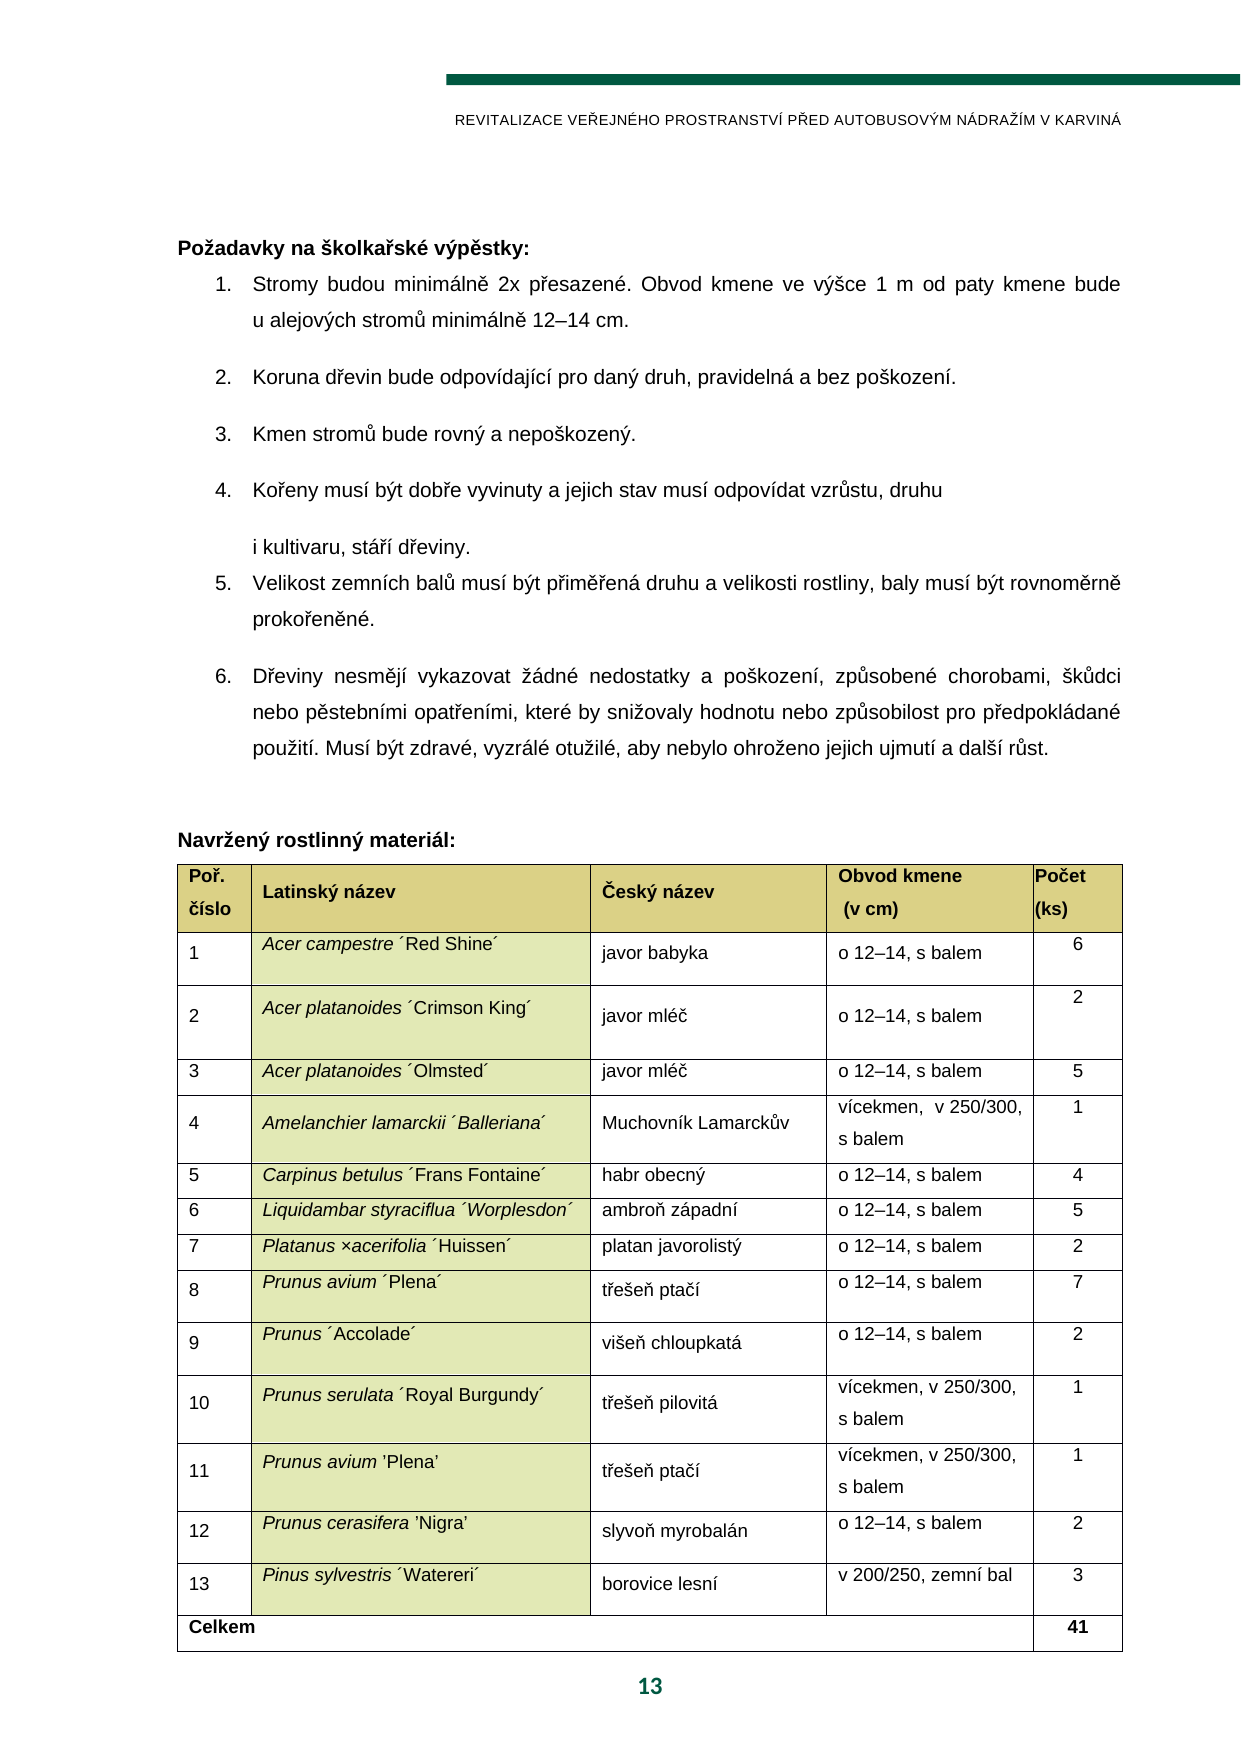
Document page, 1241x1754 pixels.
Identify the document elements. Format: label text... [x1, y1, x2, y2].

table_cell višeň chloupkatá [591, 1323, 826, 1374]
table_cell 5 [1034, 1060, 1122, 1094]
list Dřeviny nesmějí vykazovat žádné nedostatky a poškození, způsobené chorobami, škůdci nebo pěstebními opatřeními, které by snižovaly hodnotu nebo způsobilost pro předpokládané použití. Musí být zdravé, vyzrálé otužilé, aby nebylo ohroženo jejich ujmutí a další růst. [215, 663, 1122, 759]
table_cell 1 [1034, 1376, 1122, 1442]
table_cell třešeň ptačí [591, 1444, 826, 1511]
table_cell 5 [178, 1164, 251, 1198]
list Velikost zemních balů musí být přiměřená druhu a velikosti rostliny, baly musí být rovnoměrně prokořeněné. [215, 571, 1122, 631]
table_cell slyvoň myrobalán [591, 1512, 826, 1563]
table_cell 2 [1034, 986, 1122, 1059]
table_cell 1 [178, 933, 251, 984]
table_cell o 12–14, s balem [827, 986, 1033, 1059]
table_cell třešeň pilovitá [591, 1376, 826, 1442]
table_cell Prunus avium ’Plena’ [252, 1444, 590, 1511]
table_cell 1 [1034, 1444, 1122, 1511]
table_header Poř. číslo [178, 865, 251, 932]
table_cell Prunus avium ´Plena´ [252, 1271, 590, 1322]
table_cell Acer platanoides ´Olmsted´ [252, 1060, 590, 1094]
table_header Počet (ks) [1034, 865, 1122, 932]
list Kmen stromů bude rovný a nepoškozený. [215, 421, 1122, 445]
table_cell javor babyka [591, 933, 826, 984]
table_cell třešeň ptačí [591, 1271, 826, 1322]
table_cell Prunus ´Accolade´ [252, 1323, 590, 1374]
table_cell o 12–14, s balem [827, 1271, 1033, 1322]
table_cell Platanus ×acerifolia ´Huissen´ [252, 1235, 590, 1270]
table_cell borovice lesní [591, 1564, 826, 1615]
table_cell 7 [1034, 1271, 1122, 1322]
table_cell 4 [178, 1096, 251, 1162]
table_cell vícekmen, v 250/300, s balem [827, 1096, 1033, 1162]
table_cell platan javorolistý [591, 1235, 826, 1270]
table_cell v 200/250, zemní bal [827, 1564, 1033, 1615]
table_cell Prunus serulata ´Royal Burgundy´ [252, 1376, 590, 1442]
table_cell 2 [1034, 1235, 1122, 1270]
table_cell vícekmen, v 250/300, s balem [827, 1376, 1033, 1442]
table_cell o 12–14, s balem [827, 933, 1033, 984]
table_cell habr obecný [591, 1164, 826, 1198]
table_cell 3 [178, 1060, 251, 1094]
table_cell vícekmen, v 250/300, s balem [827, 1444, 1033, 1511]
table_cell 7 [178, 1235, 251, 1270]
table_cell 6 [178, 1199, 251, 1234]
table_cell Amelanchier lamarckii ´Balleriana´ [252, 1096, 590, 1162]
table_cell javor mléč [591, 1060, 826, 1094]
list Koruna dřevin bude odpovídající pro daný druh, pravidelná a bez poškození. [215, 364, 1122, 388]
table_cell 11 [178, 1444, 251, 1511]
table_cell o 12–14, s balem [827, 1512, 1033, 1563]
list Kořeny musí být dobře vyvinuty a jejich stav musí odpovídat vzrůstu, druhu [215, 478, 1122, 502]
table_cell 13 [178, 1564, 251, 1615]
table_cell 2 [178, 986, 251, 1059]
table_cell 6 [1034, 933, 1122, 984]
table_cell 5 [1034, 1199, 1122, 1234]
table_cell Liquidambar styraciflua ´Worplesdon´ [252, 1199, 590, 1234]
table_header Český název [591, 865, 826, 932]
table_cell Celkem [178, 1616, 1033, 1651]
table_cell Acer platanoides ´Crimson King´ [252, 986, 590, 1059]
text Navržený rostlinný materiál: [177, 828, 1122, 852]
table_cell 4 [1034, 1164, 1122, 1198]
table_header Latinský název [252, 865, 590, 932]
table_cell 9 [178, 1323, 251, 1374]
table_cell o 12–14, s balem [827, 1164, 1033, 1198]
table_cell o 12–14, s balem [827, 1323, 1033, 1374]
table_cell Carpinus betulus ´Frans Fontaine´ [252, 1164, 590, 1198]
table_cell 2 [1034, 1512, 1122, 1563]
text Požadavky na školkařské výpěstky: [177, 236, 1122, 260]
table_cell 2 [1034, 1323, 1122, 1374]
table_cell o 12–14, s balem [827, 1060, 1033, 1094]
table_cell 1 [1034, 1096, 1122, 1162]
table_cell 41 [1034, 1616, 1122, 1651]
table_cell Prunus cerasifera ’Nigra’ [252, 1512, 590, 1563]
table_header Obvod kmene (v cm) [827, 865, 1033, 932]
table_cell Pinus sylvestris ´Watereri´ [252, 1564, 590, 1615]
table_cell 8 [178, 1271, 251, 1322]
table_cell o 12–14, s balem [827, 1199, 1033, 1234]
table_cell 3 [1034, 1564, 1122, 1615]
table_cell Muchovník Lamarckův [591, 1096, 826, 1162]
list Stromy budou minimálně 2x přesazené. Obvod kmene ve výšce 1 m od paty kmene bude u alejových stromů minimálně 12–14 cm. [215, 272, 1122, 332]
table_cell Acer campestre ´Red Shine´ [252, 933, 590, 984]
table_cell javor mléč [591, 986, 826, 1059]
table_cell 10 [178, 1376, 251, 1442]
table_cell 12 [178, 1512, 251, 1563]
list i kultivaru, stáří dřeviny. [252, 535, 1122, 559]
table_cell o 12–14, s balem [827, 1235, 1033, 1270]
table_cell ambroň západní [591, 1199, 826, 1234]
